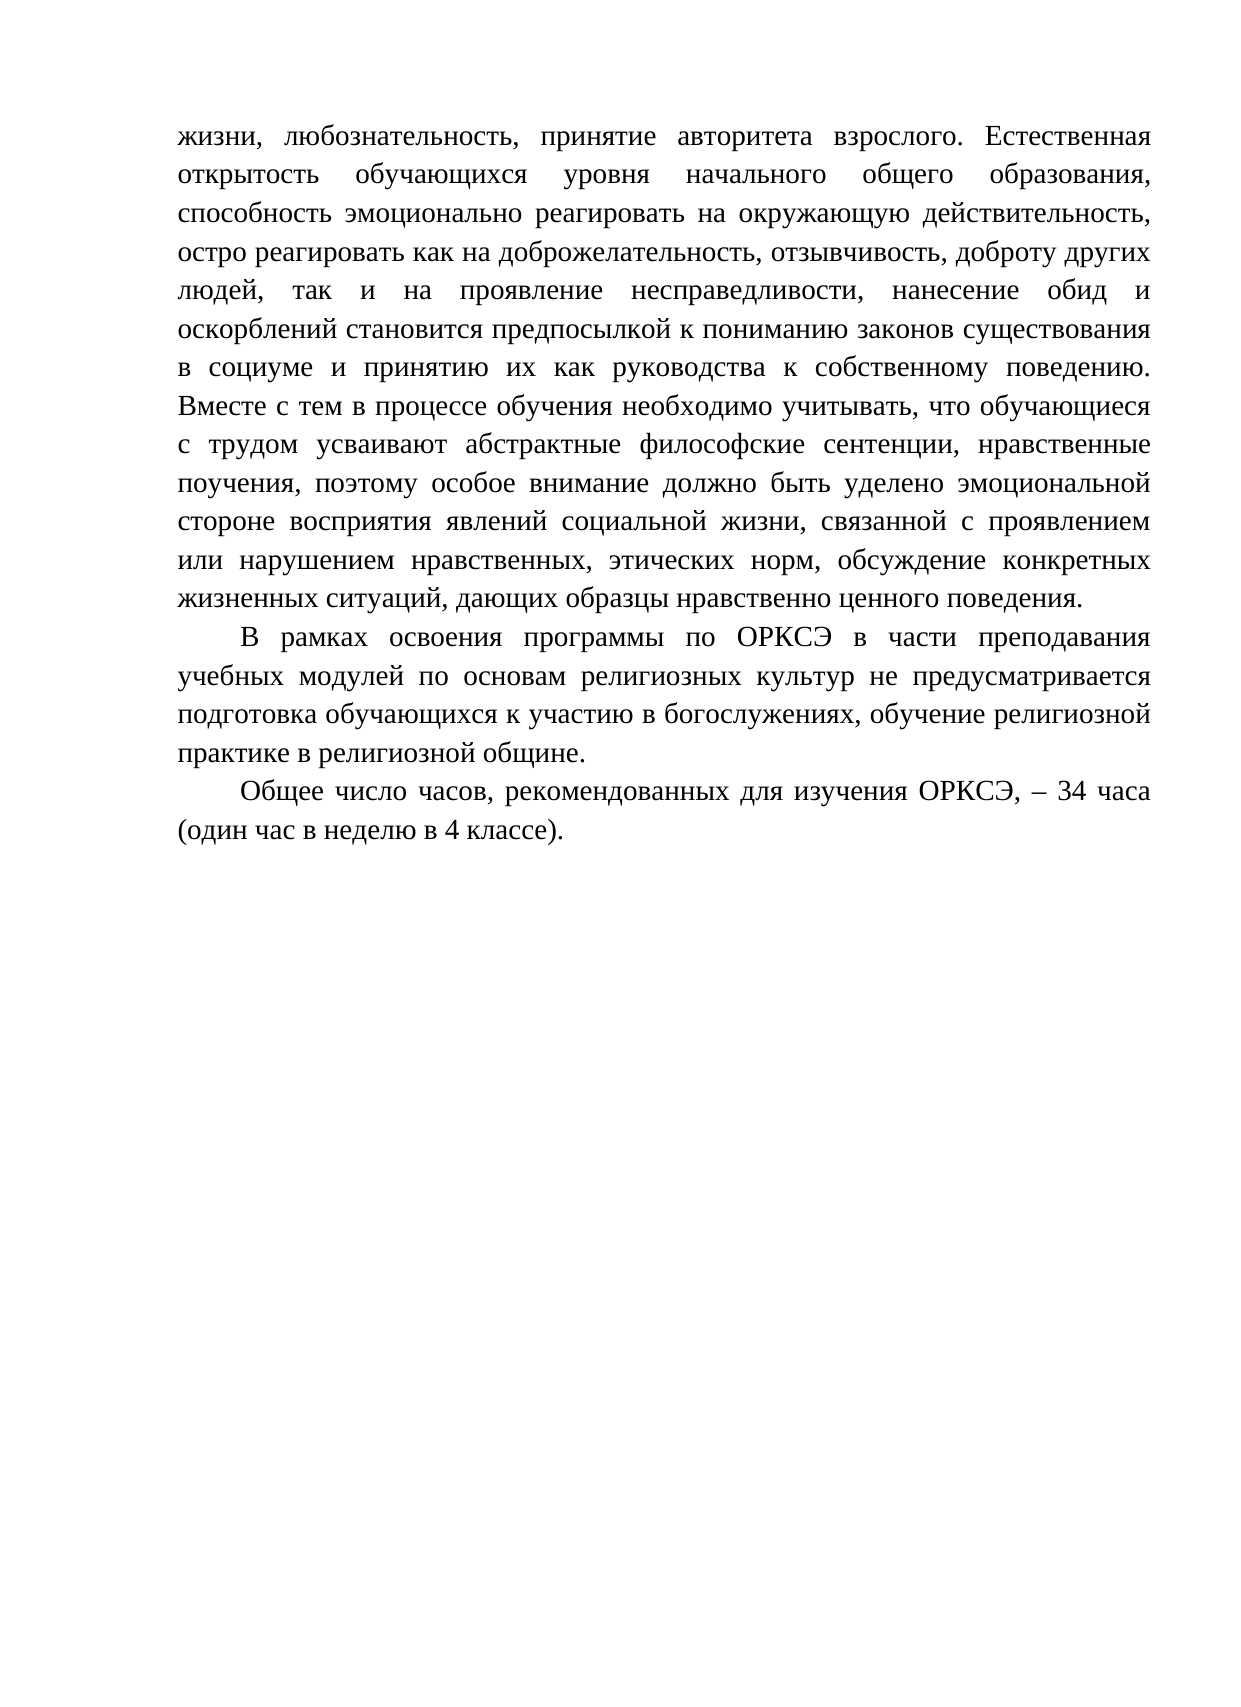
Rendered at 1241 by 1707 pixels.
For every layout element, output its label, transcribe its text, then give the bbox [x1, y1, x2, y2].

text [177, 118, 1152, 614]
text В рамках освоения программы по ОРКСЭ в части преподавания учебных модулей по основам религиозных культур не предусматривается подготовка обучающихся к участию в богослужениях, обучение религиозной практике в религиозной общине. [177, 619, 1152, 768]
text Общее число часов, рекомендованных для изучения ОРКСЭ, ‒ 34 часа (один час в неделю в 4 классе). [177, 773, 1152, 845]
